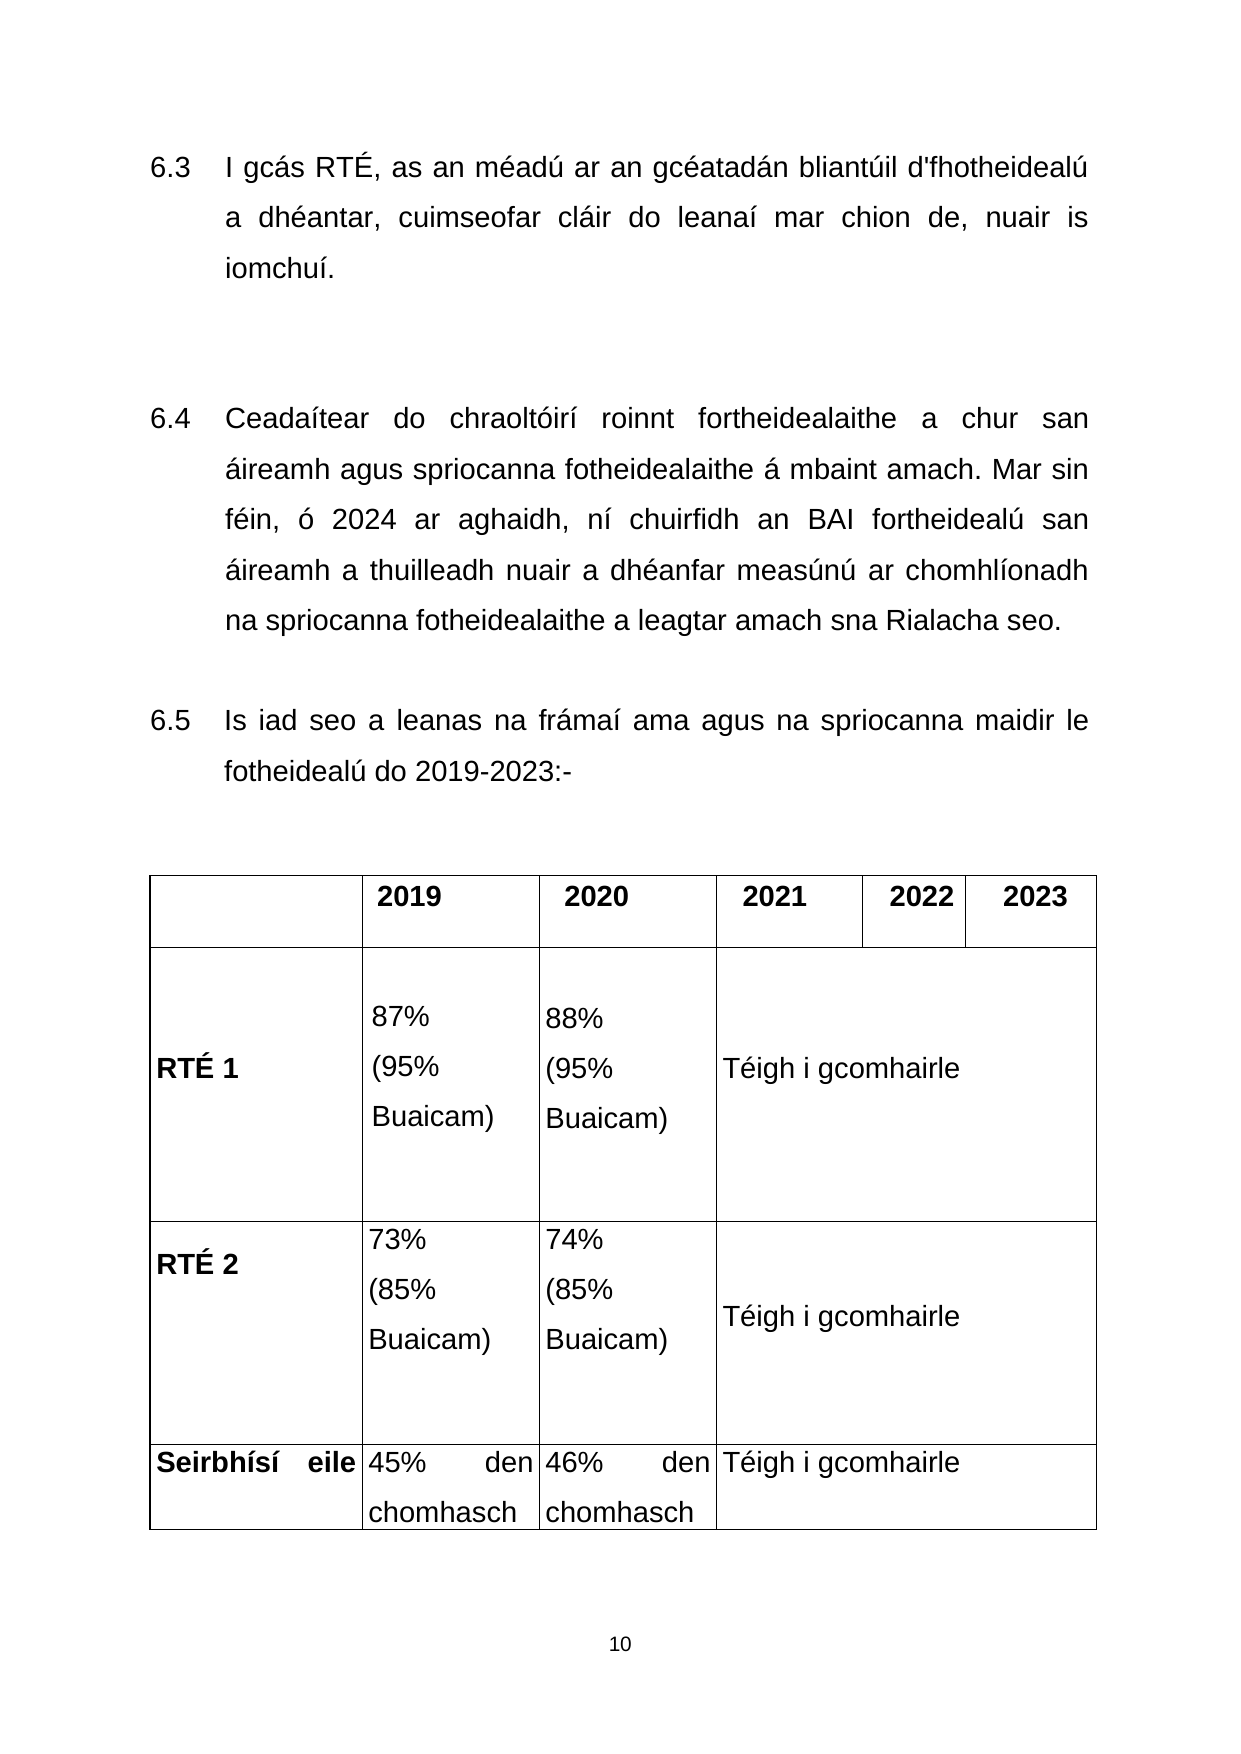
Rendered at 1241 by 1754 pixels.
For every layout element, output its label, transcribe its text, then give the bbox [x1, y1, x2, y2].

table_cell RTÉ 1 [151, 948, 362, 1221]
table_cell 74% (85% Buaicam) [540, 1222, 716, 1444]
table_cell 88% (95% Buaicam) [540, 948, 716, 1221]
text 6.5 Is iad seo a leanas na frámaí ama agus na spriocanna maidir le fotheidealú do 2019-2023:- [150, 703, 1090, 787]
table_cell 87% (95% Buaicam) [363, 948, 539, 1221]
table_header 2020 [540, 876, 716, 947]
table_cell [151, 1445, 362, 1528]
table_header [151, 876, 362, 947]
text 6.3 I gcás RTÉ, as an méadú ar an gcéatadán bliantúil d'fhotheidealú a dhéantar, cuimseofar cláir do leanaí mar chion de, nuair is iomchuí. [150, 150, 1090, 284]
table_cell Téigh i gcomhairle [717, 1222, 1096, 1444]
table_cell RTÉ 2 [151, 1222, 362, 1444]
table_header 2023 [966, 876, 1096, 947]
table_header 2021 [717, 876, 862, 947]
table_cell Téigh i gcomhairle [717, 948, 1096, 1221]
table_cell 73% (85% Buaicam) [363, 1222, 539, 1444]
text 6.4 Ceadaítear do chraoltóirí roinnt fortheidealaithe a chur san áireamh agus spriocanna fotheidealaithe á mbaint amach. Mar sin féin, ó 2024 ar aghaidh, ní chuirfidh an BAI fortheidealú san áireamh a thuilleadh nuair a dhéanfar measúnú ar chomhlíonadh na spriocanna fotheidealaithe a leagtar amach sna Rialacha seo. [150, 402, 1090, 636]
table_cell 46% den chomhaschur [540, 1445, 716, 1528]
table_header 2022 [863, 876, 965, 947]
table_header 2019 [363, 876, 539, 947]
table_cell 45% den chomhaschur [363, 1445, 539, 1528]
table_cell Téigh i gcomhairle [717, 1445, 1096, 1528]
